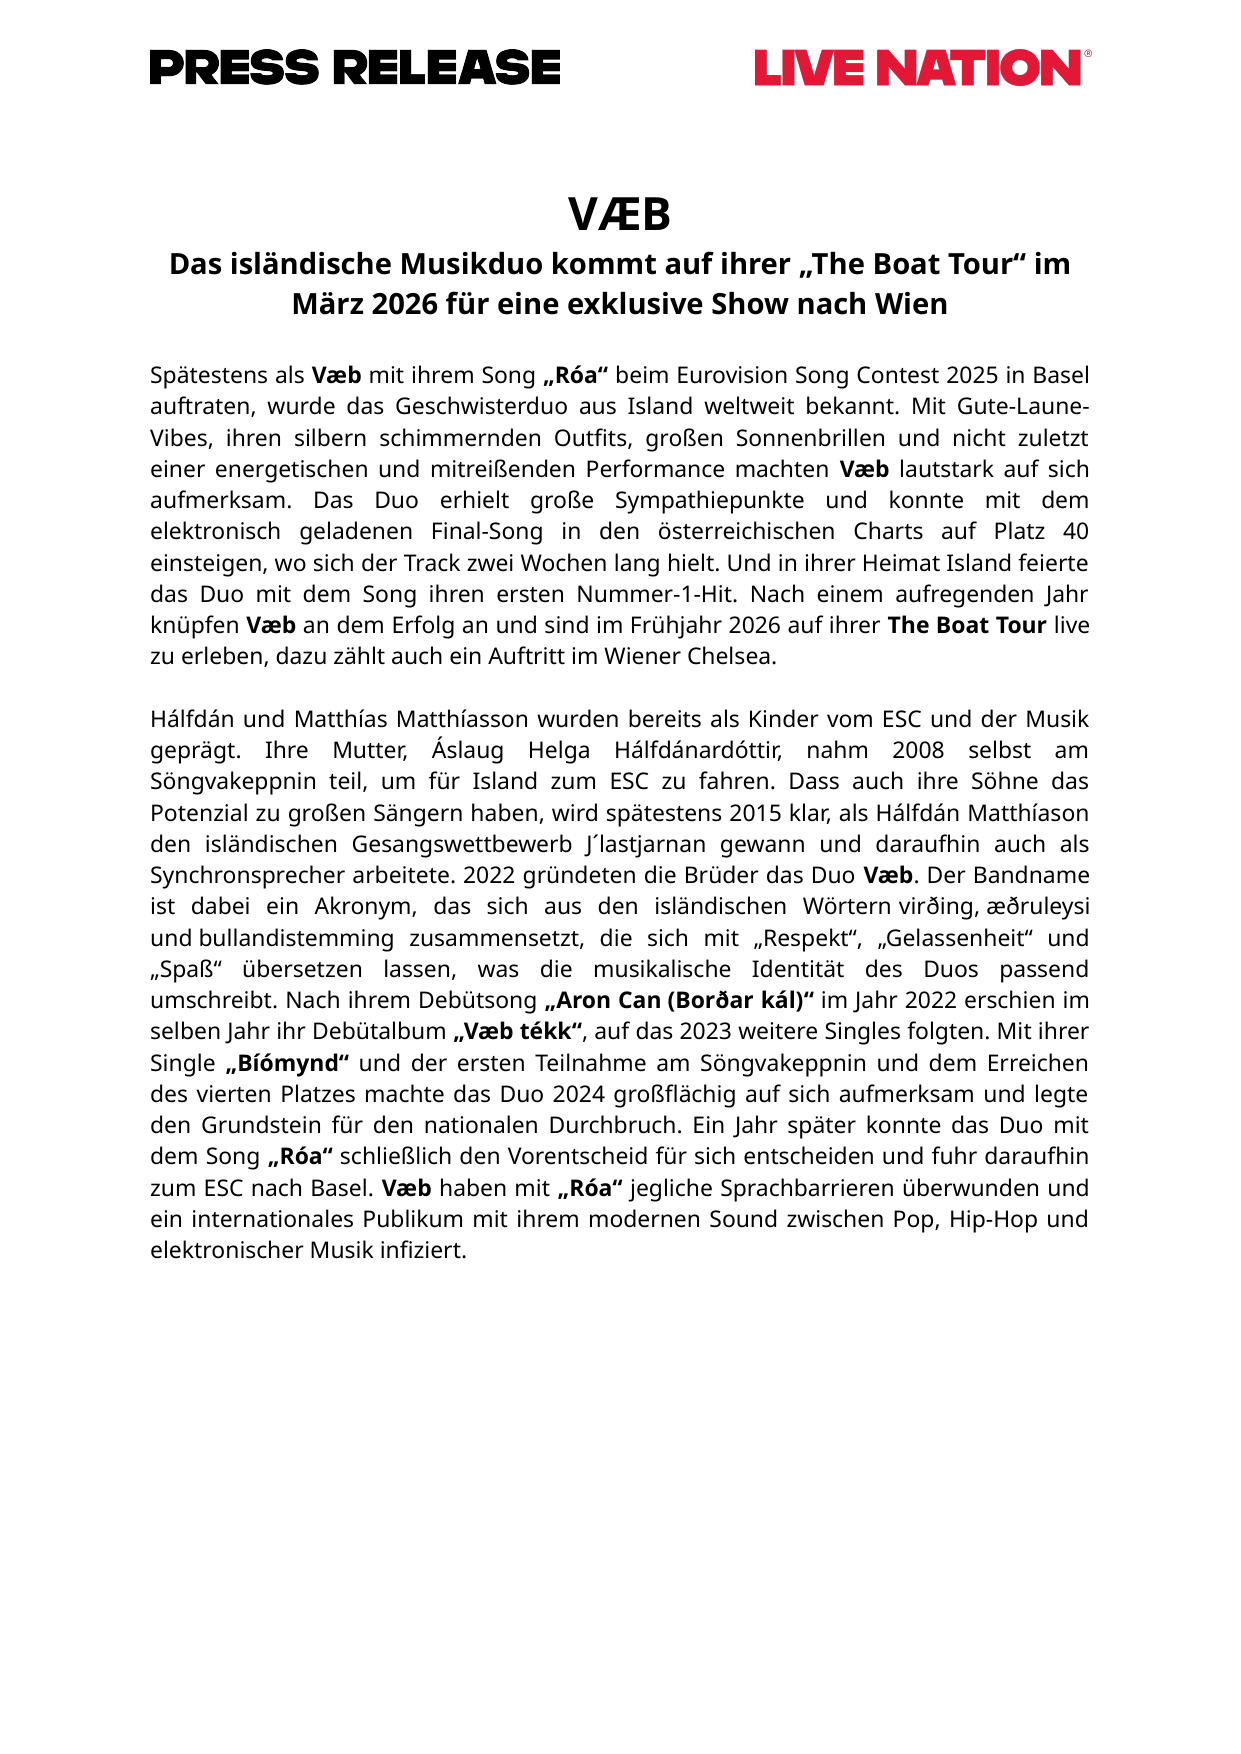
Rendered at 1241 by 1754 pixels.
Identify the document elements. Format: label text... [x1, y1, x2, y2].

picture [755, 49, 1092, 86]
text Das isländische Musikduo kommt auf ihrer „The Boat Tour“ im März 2026 für eine exklusive Show nach Wien [150, 244, 1090, 323]
picture [150, 49, 560, 85]
title VÆB [150, 181, 1090, 244]
text Spätestens als Væb mit ihrem Song „Róa“ beim Eurovision Song Contest 2025 in Basel auftraten, wurde das Geschwisterduo aus Island weltweit bekannt. Mit Gute-Laune-Vibes, ihren silbern schimmernden Outfits, großen Sonnenbrillen und nicht zuletzt einer energetischen und mitreißenden Performance machten Væb lautstark auf sich aufmerksam. Das Duo erhielt große Sympathiepunkte und konnte mit dem elektronisch geladenen Final-Song in den österreichischen Charts auf Platz 40 einsteigen, wo sich der Track zwei Wochen lang hielt. Und in ihrer Heimat Island feierte das Duo mit dem Song ihren ersten Nummer-1-Hit. Nach einem aufregenden Jahr knüpfen Væb an dem Erfolg an und sind im Frühjahr 2026 auf ihrer The Boat Tour live zu erleben, dazu zählt auch ein Auftritt im Wiener Chelsea. [150, 359, 1090, 671]
text Hálfdán und Matthías Matthíasson wurden bereits als Kinder vom ESC und der Musik geprägt. Ihre Mutter, Áslaug Helga Hálfdánardóttir, nahm 2008 selbst am Söngvakeppnin teil, um für Island zum ESC zu fahren. Dass auch ihre Söhne das Potenzial zu großen Sängern haben, wird spätestens 2015 klar, als Hálfdán Matthíason den isländischen Gesangswettbewerb J´lastjarnan gewann und daraufhin auch als Synchronsprecher arbeitete. 2022 gründeten die Brüder das Duo Væb. Der Bandname ist dabei ein Akronym, das sich aus den isländischen Wörtern virðing, æðruleysi und bullandistemming zusammensetzt, die sich mit „Respekt“, „Gelassenheit“ und „Spaß“ übersetzen lassen, was die musikalische Identität des Duos passend umschreibt. Nach ihrem Debütsong „Aron Can (Borðar kál)“ im Jahr 2022 erschien im selben Jahr ihr Debütalbum „Væb tékk“, auf das 2023 weitere Singles folgten. Mit ihrer Single „Bíómynd“ und der ersten Teilnahme am Söngvakeppnin und dem Erreichen des vierten Platzes machte das Duo 2024 großflächig auf sich aufmerksam und legte den Grundstein für den nationalen Durchbruch. Ein Jahr später konnte das Duo mit dem Song „Róa“ schließlich den Vorentscheid für sich entscheiden und fuhr daraufhin zum ESC nach Basel. Væb haben mit „Róa“ jegliche Sprachbarrieren überwunden und ein internationales Publikum mit ihrem modernen Sound zwischen Pop, Hip-Hop und elektronischer Musik infiziert. [150, 703, 1090, 1265]
